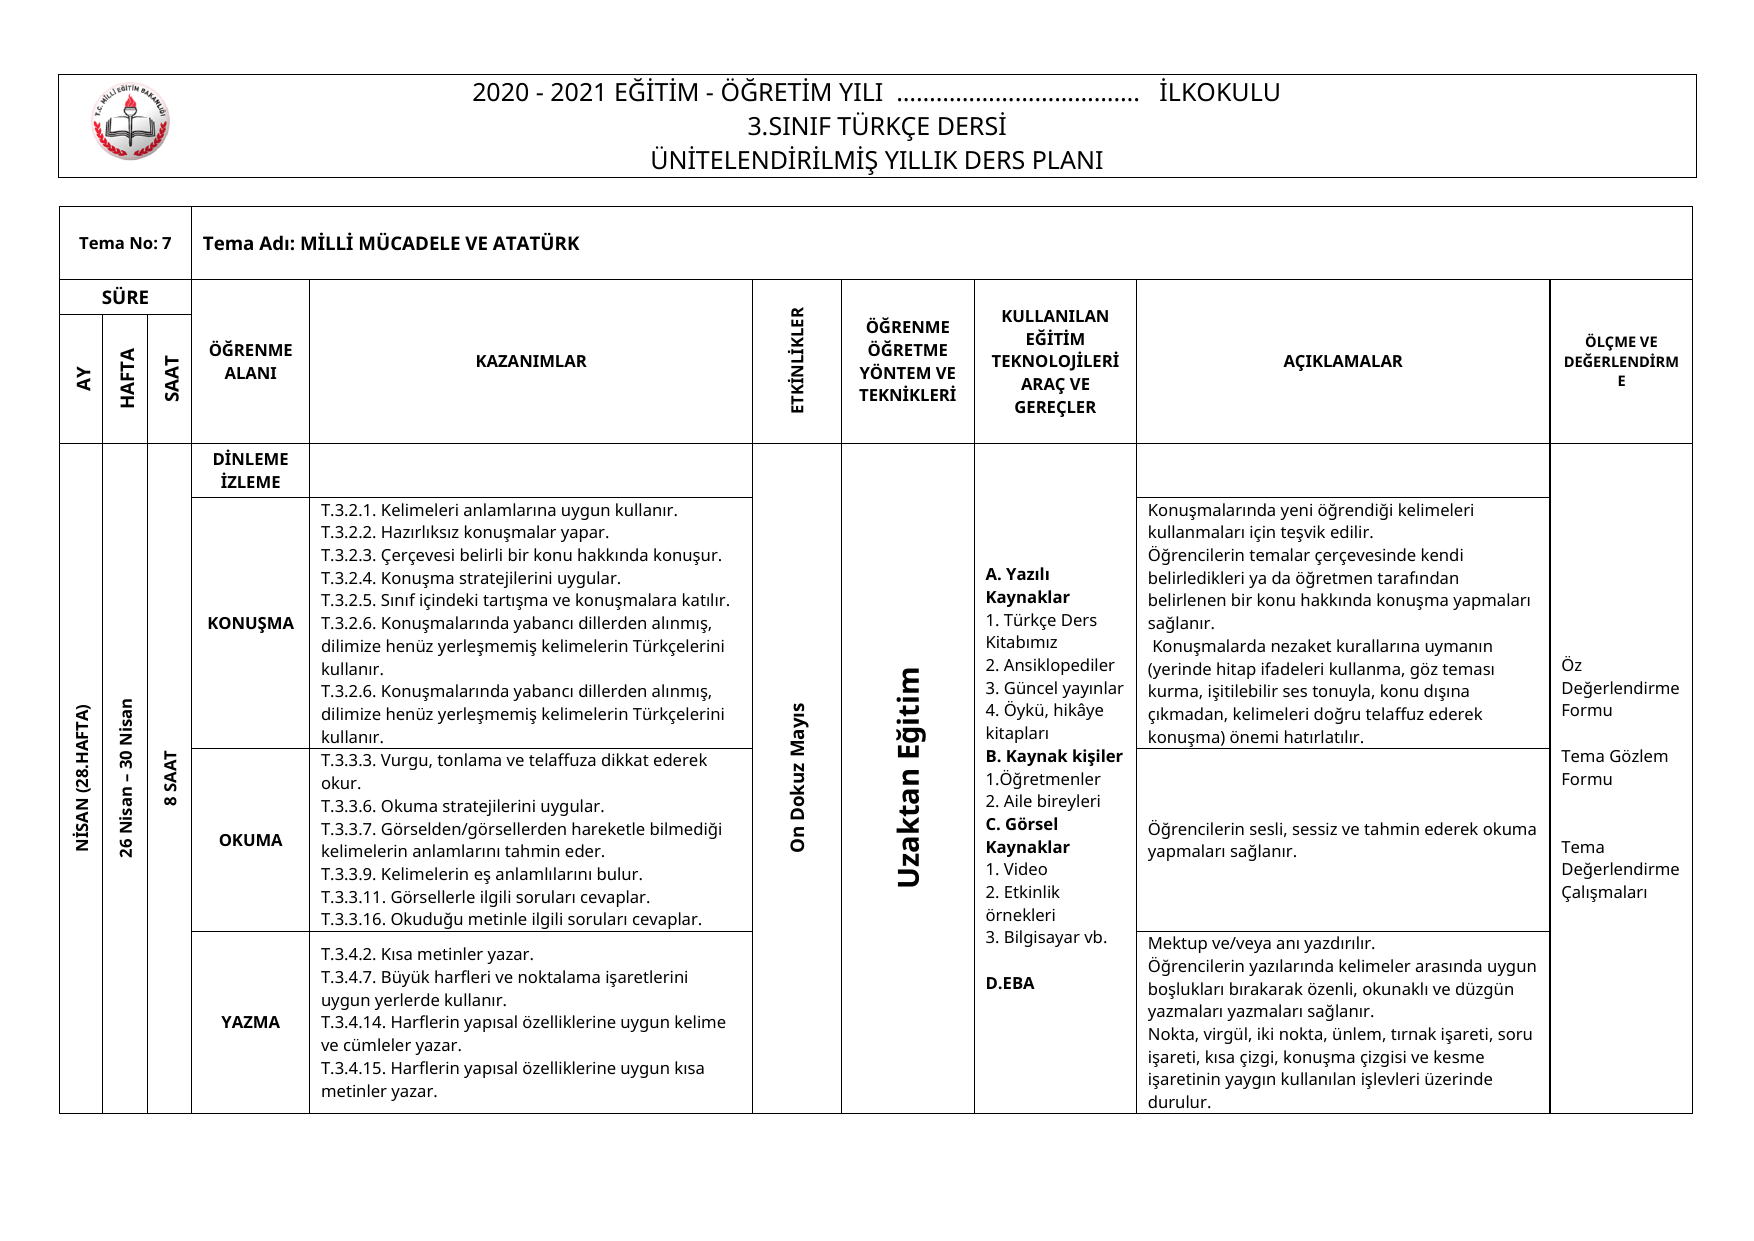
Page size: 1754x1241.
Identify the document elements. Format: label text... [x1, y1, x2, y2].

table_cell [1137, 444, 1549, 497]
table_cell DİNLEME İZLEME [192, 444, 309, 497]
table_cell AY [60, 315, 102, 443]
table_cell Uzaktan Eğitim [842, 444, 974, 1113]
table_cell NİSAN (28.HAFTA) [60, 444, 102, 1113]
table_cell T.3.3.3. Vurgu, tonlama ve telaffuza dikkat ederek okur. T.3.3.6. Okuma stratejilerini uygular. T.3.3.7. Görselden/görsellerden hareketle bilmediği kelimelerin anlamlarını tahmin eder. T.3.3.9. Kelimelerin eş anlamlılarını bulur. T.3.3.11. Görsellerle ilgili soruları cevaplar. T.3.3.16. Okuduğu metinle ilgili soruları cevaplar. [310, 749, 752, 931]
table_header Tema No: 7 [60, 207, 191, 279]
table_cell HAFTA [103, 315, 147, 443]
table_cell SÜRE [60, 280, 191, 314]
table_cell YAZMA [192, 932, 309, 1113]
table_cell KULLANILAN EĞİTİM TEKNOLOJİLERİ ARAÇ VE GEREÇLER [975, 280, 1136, 443]
picture [85, 77, 175, 167]
table_cell KAZANIMLAR [310, 280, 752, 443]
table_cell A. Yazılı Kaynaklar 1. Türkçe Ders Kitabımız 2. Ansiklopediler 3. Güncel yayınlar 4. Öykü, hikâye kitapları B. Kaynak kişiler 1.Öğretmenler 2. Aile bireyleri C. Görsel Kaynaklar 1. Video 2. Etkinlik örnekleri 3. Bilgisayar vb. D.EBA [975, 444, 1136, 1113]
table_cell ÖLÇME VE DEĞERLENDİRME [1551, 280, 1692, 443]
table_cell ÖĞRENME ALANI [192, 280, 309, 443]
table_header Tema Adı: MİLLİ MÜCADELE VE ATATÜRK [192, 207, 1692, 279]
table_cell OKUMA [192, 749, 309, 931]
table_cell Konuşmalarında yeni öğrendiği kelimeleri kullanmaları için teşvik edilir. Öğrencilerin temalar çerçevesinde kendi belirledikleri ya da öğretmen tarafından belirlenen bir konu hakkında konuşma yapmaları sağlanır. Konuşmalarda nezaket kurallarına uymanın (yerinde hitap ifadeleri kullanma, göz teması kurma, işitilebilir ses tonuyla, konu dışına çıkmadan, kelimeleri doğru telaffuz ederek konuşma) önemi hatırlatılır. [1137, 498, 1549, 748]
table_cell 8 SAAT [148, 444, 191, 1113]
table_cell On Dokuz Mayıs [753, 444, 841, 1113]
table_cell SAAT [148, 315, 191, 443]
table_cell AÇIKLAMALAR [1137, 280, 1549, 443]
table_cell [310, 444, 752, 497]
table_cell ETKİNLİKLER [753, 280, 841, 443]
table_cell KONUŞMA [192, 498, 309, 748]
table_cell T.3.4.2. Kısa metinler yazar. T.3.4.7. Büyük harfleri ve noktalama işaretlerini uygun yerlerde kullanır. T.3.4.14. Harflerin yapısal özelliklerine uygun kelime ve cümleler yazar. T.3.4.15. Harflerin yapısal özelliklerine uygun kısa metinler yazar. [310, 932, 752, 1113]
table_cell 26 Nisan – 30 Nisan [103, 444, 147, 1113]
table_cell Öz Değerlendirme Formu Tema Gözlem Formu Tema Değerlendirme Çalışmaları [1551, 444, 1692, 1113]
table_cell Mektup ve/veya anı yazdırılır. Öğrencilerin yazılarında kelimeler arasında uygun boşlukları bırakarak özenli, okunaklı ve düzgün yazmaları yazmaları sağlanır. Nokta, virgül, iki nokta, ünlem, tırnak işareti, soru işareti, kısa çizgi, konuşma çizgisi ve kesme işaretinin yaygın kullanılan işlevleri üzerinde durulur. [1137, 932, 1549, 1113]
table_cell ÖĞRENME ÖĞRETME YÖNTEM VE TEKNİKLERİ [842, 280, 974, 443]
table_cell Öğrencilerin sesli, sessiz ve tahmin ederek okuma yapmaları sağlanır. [1137, 749, 1549, 931]
table_cell T.3.2.1. Kelimeleri anlamlarına uygun kullanır. T.3.2.2. Hazırlıksız konuşmalar yapar. T.3.2.3. Çerçevesi belirli bir konu hakkında konuşur. T.3.2.4. Konuşma stratejilerini uygular. T.3.2.5. Sınıf içindeki tartışma ve konuşmalara katılır. T.3.2.6. Konuşmalarında yabancı dillerden alınmış, dilimize henüz yerleşmemiş kelimelerin Türkçelerini kullanır. T.3.2.6. Konuşmalarında yabancı dillerden alınmış, dilimize henüz yerleşmemiş kelimelerin Türkçelerini kullanır. [310, 498, 752, 748]
